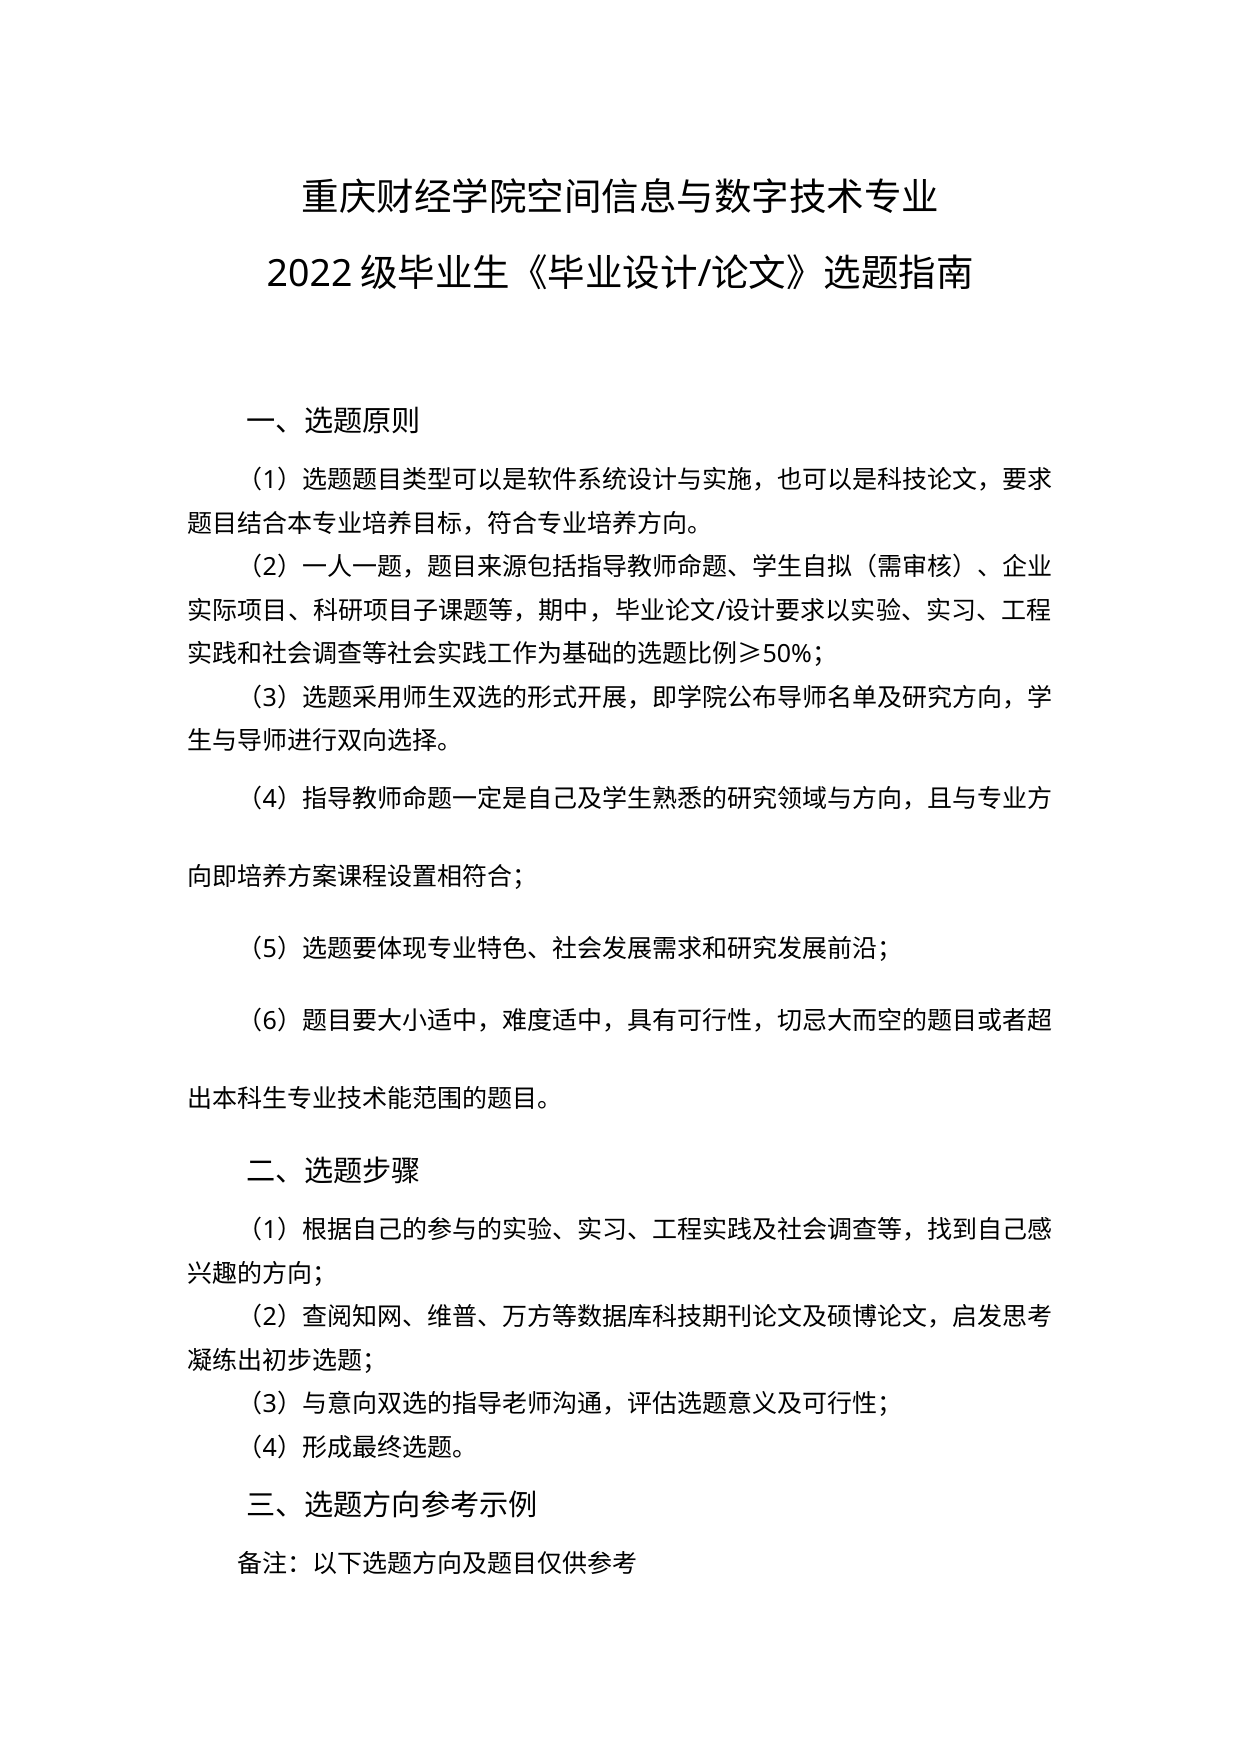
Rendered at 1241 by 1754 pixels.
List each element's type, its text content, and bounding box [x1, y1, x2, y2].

text （3）选题采用师生双选的形式开展，即学院公布导师名单及研究方向，学生与导师进行双向选择。 [187, 677, 1053, 757]
list （5）选题要体现专业特色、社会发展需求和研究发展前沿； [187, 914, 1053, 979]
list （2）查阅知网、维普、万方等数据库科技期刊论文及硕博论文，启发思考凝练出初步选题； [187, 1297, 1053, 1376]
text 2022级毕业生《毕业设计/论文》选题指南 [187, 238, 1053, 303]
list （1）根据自己的参与的实验、实习、工程实践及社会调查等，找到自己感兴趣的方向； [187, 1210, 1053, 1289]
text 重庆财经学院空间信息与数字技术专业 [187, 162, 1053, 227]
text （2）一人一题，题目来源包括指导教师命题、学生自拟（需审核）、企业实际项目、科研项目子课题等，期中，毕业论文/设计要求以实验、实习、工程实践和社会调查等社会实践工作为基础的选题比例≥50%； [187, 547, 1053, 670]
list 选题步骤 [187, 1136, 1053, 1201]
list （3）与意向双选的指导老师沟通，评估选题意义及可行性； [187, 1384, 1053, 1420]
list 选题方向参考示例 [187, 1471, 1053, 1536]
list （4）指导教师命题一定是自己及学生熟悉的研究领域与方向，且与专业方向即培养方案课程设置相符合； [187, 764, 1053, 907]
list 备注：以下选题方向及题目仅供参考 [187, 1544, 1053, 1580]
list 选题原则 [187, 387, 1053, 452]
list （6）题目要大小适中，难度适中，具有可行性，切忌大而空的题目或者超出本科生专业技术能范围的题目。 [187, 986, 1053, 1129]
text （1）选题题目类型可以是软件系统设计与实施，也可以是科技论文，要求题目结合本专业培养目标，符合专业培养方向。 [187, 460, 1053, 540]
list （4）形成最终选题。 [187, 1427, 1053, 1463]
